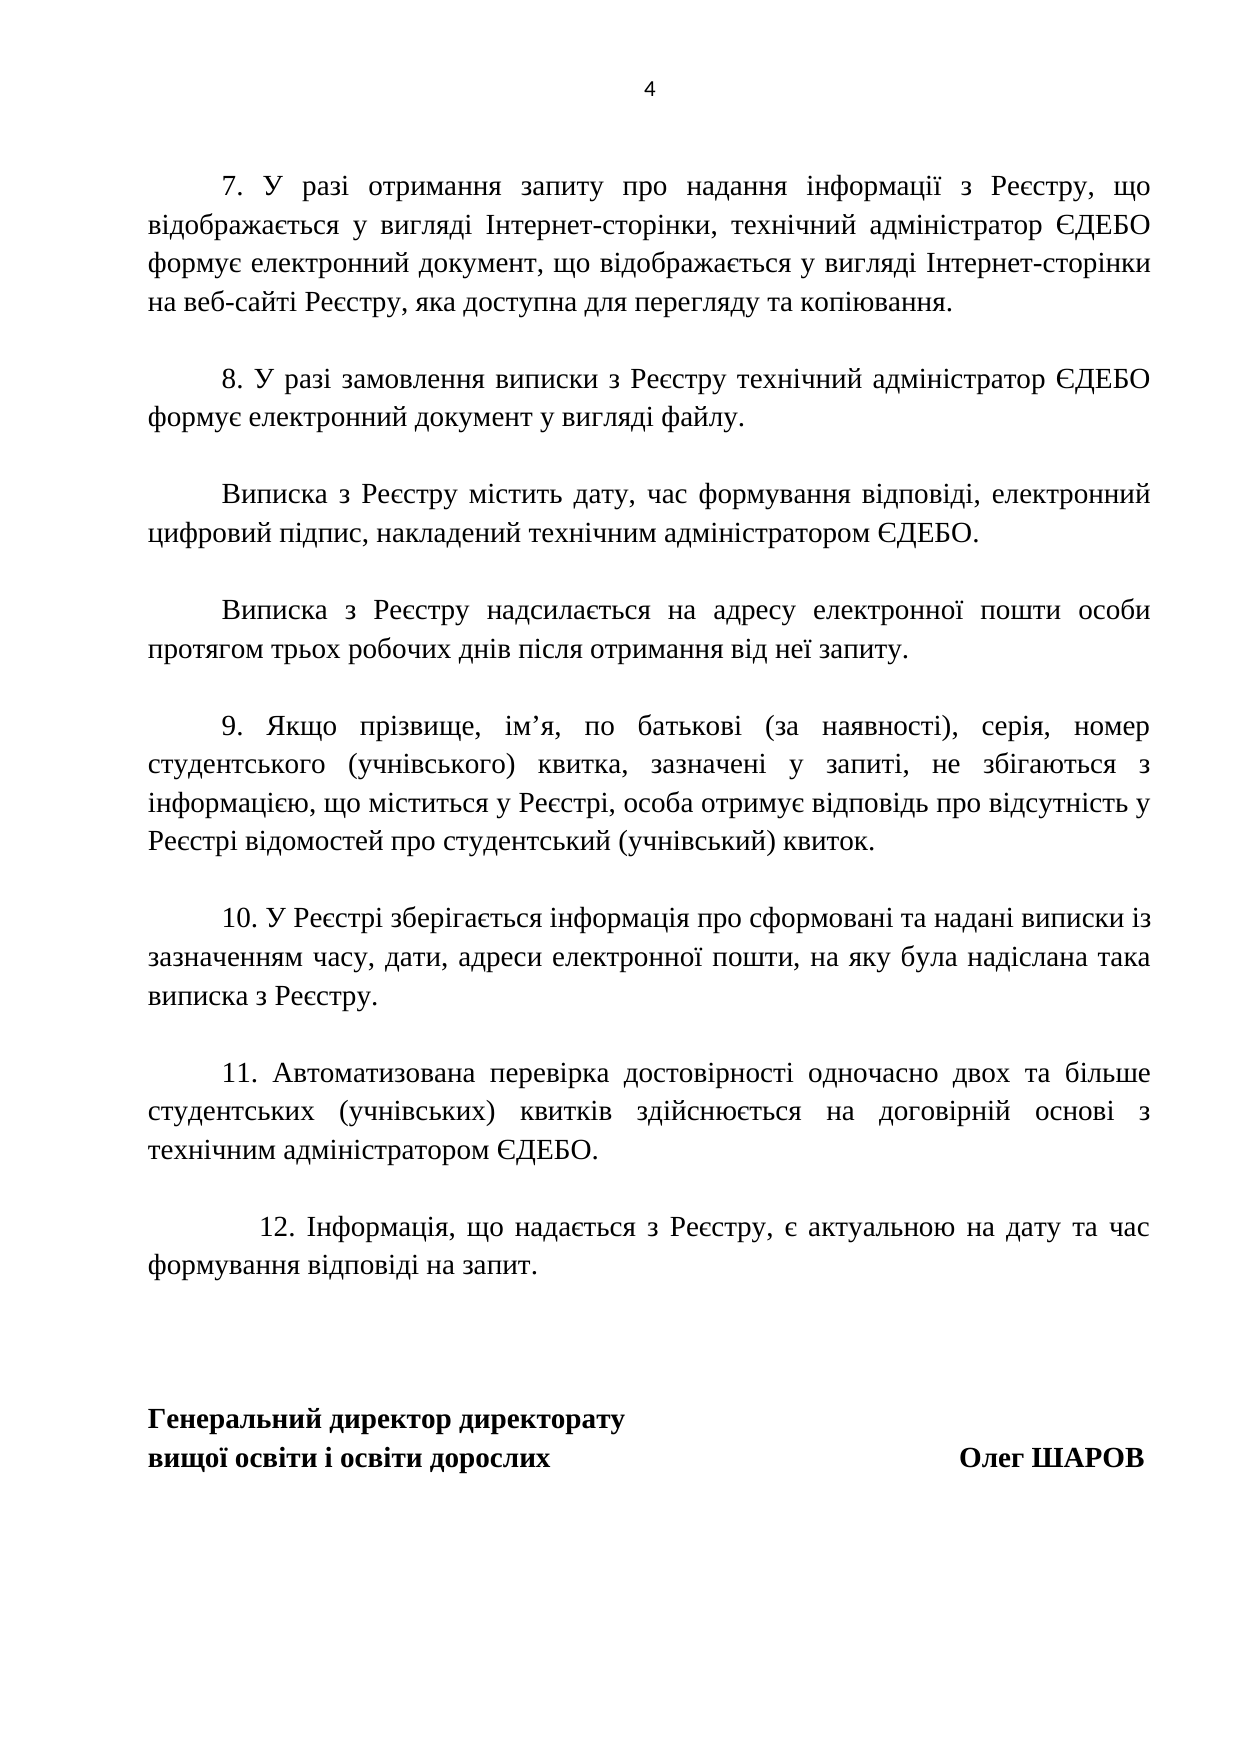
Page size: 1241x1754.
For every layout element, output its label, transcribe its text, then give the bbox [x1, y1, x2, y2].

text 9. Якщо прізвище, ім’я, по батькові (за наявності), серія, номер студентського (учнівського) квитка, зазначені у запиті, не збігаються з інформацією, що міститься у Реєстрі, особа отримує відповідь про відсутність у Реєстрі відомостей про студентський (учнівський) квиток. [148, 708, 1152, 857]
text 10. У Реєстрі зберігається інформація про сформовані та надані виписки із зазначенням часу, дати, адреси електронної пошти, на яку була надіслана така виписка з Реєстру. [148, 901, 1152, 1011]
text Виписка з Реєстру надсилається на адресу електронної пошти особи протягом трьох робочих днів після отримання від неї запиту. [148, 592, 1152, 664]
text 12. Інформація, що надається з Реєстру, є актуальною на дату та час формування відповіді на запит. [148, 1209, 1152, 1281]
text вищої освіти і освіти дорослих Олег ШАРОВ [148, 1440, 1152, 1474]
text 7. У разі отримання запиту про надання інформації з Реєстру, що відображається у вигляді Інтернет-сторінки, технічний адміністратор ЄДЕБО формує електронний документ, що відображається у вигляді Інтернет-сторінки на веб-сайті Реєстру, яка доступна для перегляду та копіювання. [148, 168, 1152, 317]
text 8. У разі замовлення виписки з Реєстру технічний адміністратор ЄДЕБО формує електронний документ у вигляді файлу. [148, 361, 1152, 433]
text 11. Автоматизована перевірка достовірності одночасно двох та більше студентських (учнівських) квитків здійснюється на договірній основі з технічним адміністратором ЄДЕБО. [148, 1055, 1152, 1165]
text Генеральний директор директорату [148, 1402, 1152, 1435]
text Виписка з Реєстру містить дату, час формування відповіді, електронний цифровий підпис, накладений технічним адміністратором ЄДЕБО. [148, 477, 1152, 549]
